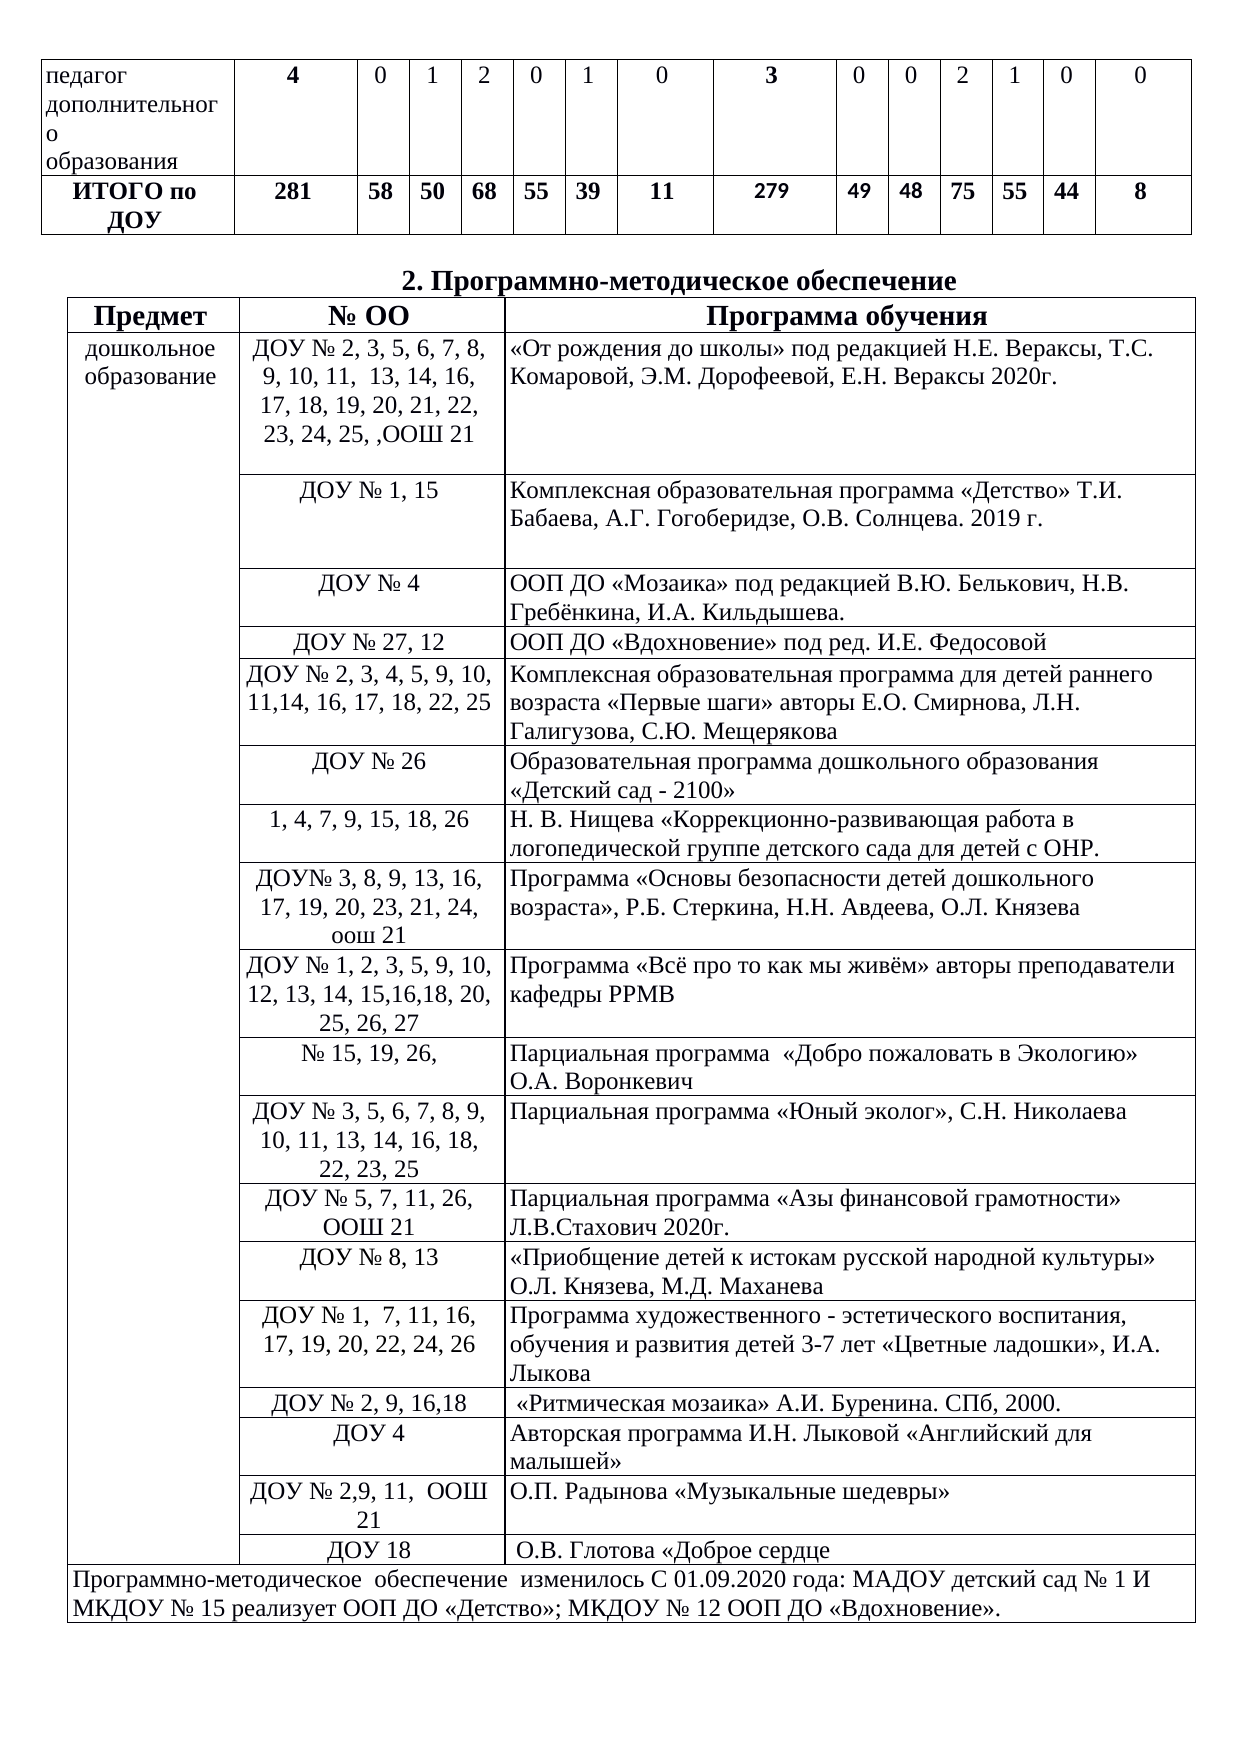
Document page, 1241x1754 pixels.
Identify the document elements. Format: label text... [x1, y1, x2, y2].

table_cell 2 [941, 60, 992, 175]
table_cell ДОУ 4 [240, 1418, 504, 1475]
table_cell Комплексная образовательная программа «Детство» Т.И. Бабаева, А.Г. Гогоберидзе, О.В. Солнцева. 2019 г. [506, 475, 1195, 567]
table_cell 0 [514, 60, 565, 175]
table_cell ДОУ № 26 [240, 746, 504, 803]
table_cell 3 [714, 60, 836, 175]
table_cell 0 [837, 60, 888, 175]
table_cell 55 [993, 176, 1043, 234]
table_cell Авторская программа И.Н. Лыковой «Английский для малышей» [506, 1418, 1195, 1475]
table_cell № 15, 19, 26, [240, 1038, 504, 1095]
table_cell «От рождения до школы» под редакцией Н.Е. Вераксы, Т.С. Комаровой, Э.М. Дорофеевой, Е.Н. Вераксы 2020г. [506, 333, 1195, 474]
table_cell Программа художественного - эстетического воспитания, обучения и развития детей 3-7 лет «Цветные ладошки», И.А. Лыкова [506, 1301, 1195, 1387]
table_cell 0 [1096, 60, 1191, 175]
table_cell 2 [462, 60, 513, 175]
table_cell 75 [941, 176, 992, 234]
table_cell 0 [889, 60, 940, 175]
table_cell ДОУ № 4 [240, 569, 504, 626]
table_cell 0 [358, 60, 409, 175]
table_cell 39 [566, 176, 617, 234]
table_cell 1, 4, 7, 9, 15, 18, 26 [240, 805, 504, 862]
table_cell ООП ДО «Вдохновение» под ред. И.Е. Федосовой [506, 627, 1195, 658]
table_cell Программа «Основы безопасности детей дошкольного возраста», Р.Б. Стеркина, Н.Н. Авдеева, О.Л. Князева [506, 863, 1195, 949]
table_cell 279 [714, 176, 836, 234]
list 2. Программно-методическое обеспечение [177, 263, 1181, 297]
table_cell 8 [1096, 176, 1191, 234]
table_cell 48 [889, 176, 940, 234]
table_cell Парциальная программа «Азы финансовой грамотности» Л.В.Стахович 2020г. [506, 1184, 1195, 1241]
table_cell Образовательная программа дошкольного образования «Детский сад - 2100» [506, 746, 1195, 803]
table_header Предмет [68, 298, 239, 332]
table_cell дошкольное образование [68, 333, 239, 1563]
table_cell ДОУ № 1, 15 [240, 475, 504, 567]
table_cell 4 [235, 60, 357, 175]
table_cell 68 [462, 176, 513, 234]
table_cell 50 [410, 176, 461, 234]
table_cell ДОУ № 8, 13 [240, 1242, 504, 1299]
table_cell ДОУ № 1, 2, 3, 5, 9, 10, 12, 13, 14, 15,16,18, 20, 25, 26, 27 [240, 950, 504, 1037]
table_cell Н. В. Нищева «Коррекционно-развивающая работа в логопедической группе детского сада для детей с ОНР. [506, 805, 1195, 862]
table_cell ДОУ 18 [240, 1535, 504, 1563]
table_cell 1 [993, 60, 1043, 175]
table_cell 55 [514, 176, 565, 234]
table_cell 0 [1044, 60, 1095, 175]
table_header Программа обучения [506, 298, 1195, 332]
table_cell Парциальная программа «Юный эколог», С.Н. Николаева [506, 1096, 1195, 1182]
table_cell ДОУ № 27, 12 [240, 627, 504, 658]
table_cell 1 [566, 60, 617, 175]
table_cell Комплексная образовательная программа для детей раннего возраста «Первые шаги» авторы Е.О. Смирнова, Л.Н. Галигузова, С.Ю. Мещерякова [506, 659, 1195, 745]
table_cell ООП ДО «Мозаика» под редакцией В.Ю. Белькович, Н.В. Гребёнкина, И.А. Кильдышева. [506, 569, 1195, 626]
table_cell 1 [410, 60, 461, 175]
table_cell 44 [1044, 176, 1095, 234]
table_cell «Ритмическая мозаика» А.И. Буренина. СПб, 2000. [506, 1388, 1195, 1417]
table_cell ДОУ № 2, 3, 5, 6, 7, 8, 9, 10, 11, 13, 14, 16, 17, 18, 19, 20, 21, 22, 23, 24, 25, ,ООШ 21 [240, 333, 504, 474]
table_cell О.В. Глотова «Доброе сердце [506, 1535, 1195, 1563]
table_cell педагог дополнительного образования [42, 60, 234, 175]
table_cell ДОУ № 2, 3, 4, 5, 9, 10, 11,14, 16, 17, 18, 22, 25 [240, 659, 504, 745]
table_cell ДОУ№ 3, 8, 9, 13, 16, 17, 19, 20, 23, 21, 24, оош 21 [240, 863, 504, 949]
table_cell ИТОГО по ДОУ [42, 176, 234, 234]
table_header № ОО [240, 298, 504, 332]
table_cell ДОУ № 2, 9, 16,18 [240, 1388, 504, 1417]
table_cell Программно-методическое обеспечение изменилось С 01.09.2020 года: МАДОУ детский сад № 1 И МКДОУ № 15 реализует ООП ДО «Детство»; МКДОУ № 12 ООП ДО «Вдохновение». [68, 1565, 1195, 1622]
table_cell О.П. Радынова «Музыкальные шедевры» [506, 1476, 1195, 1534]
table_cell ДОУ № 5, 7, 11, 26, ООШ 21 [240, 1184, 504, 1241]
table_cell 0 [618, 60, 713, 175]
table_cell ДОУ № 1, 7, 11, 16, 17, 19, 20, 22, 24, 26 [240, 1301, 504, 1387]
table_cell ДОУ № 2,9, 11, ООШ 21 [240, 1476, 504, 1534]
table_cell ДОУ № 3, 5, 6, 7, 8, 9, 10, 11, 13, 14, 16, 18, 22, 23, 25 [240, 1096, 504, 1182]
table_cell 281 [235, 176, 357, 234]
table_cell 49 [837, 176, 888, 234]
table_cell 11 [618, 176, 713, 234]
table_cell «Приобщение детей к истокам русской народной культуры» О.Л. Князева, М.Д. Маханева [506, 1242, 1195, 1299]
table_cell Программа «Всё про то как мы живём» авторы преподаватели кафедры РРМВ [506, 950, 1195, 1037]
table_cell 58 [358, 176, 409, 234]
table_cell Парциальная программа «Добро пожаловать в Экологию» О.А. Воронкевич [506, 1038, 1195, 1095]
